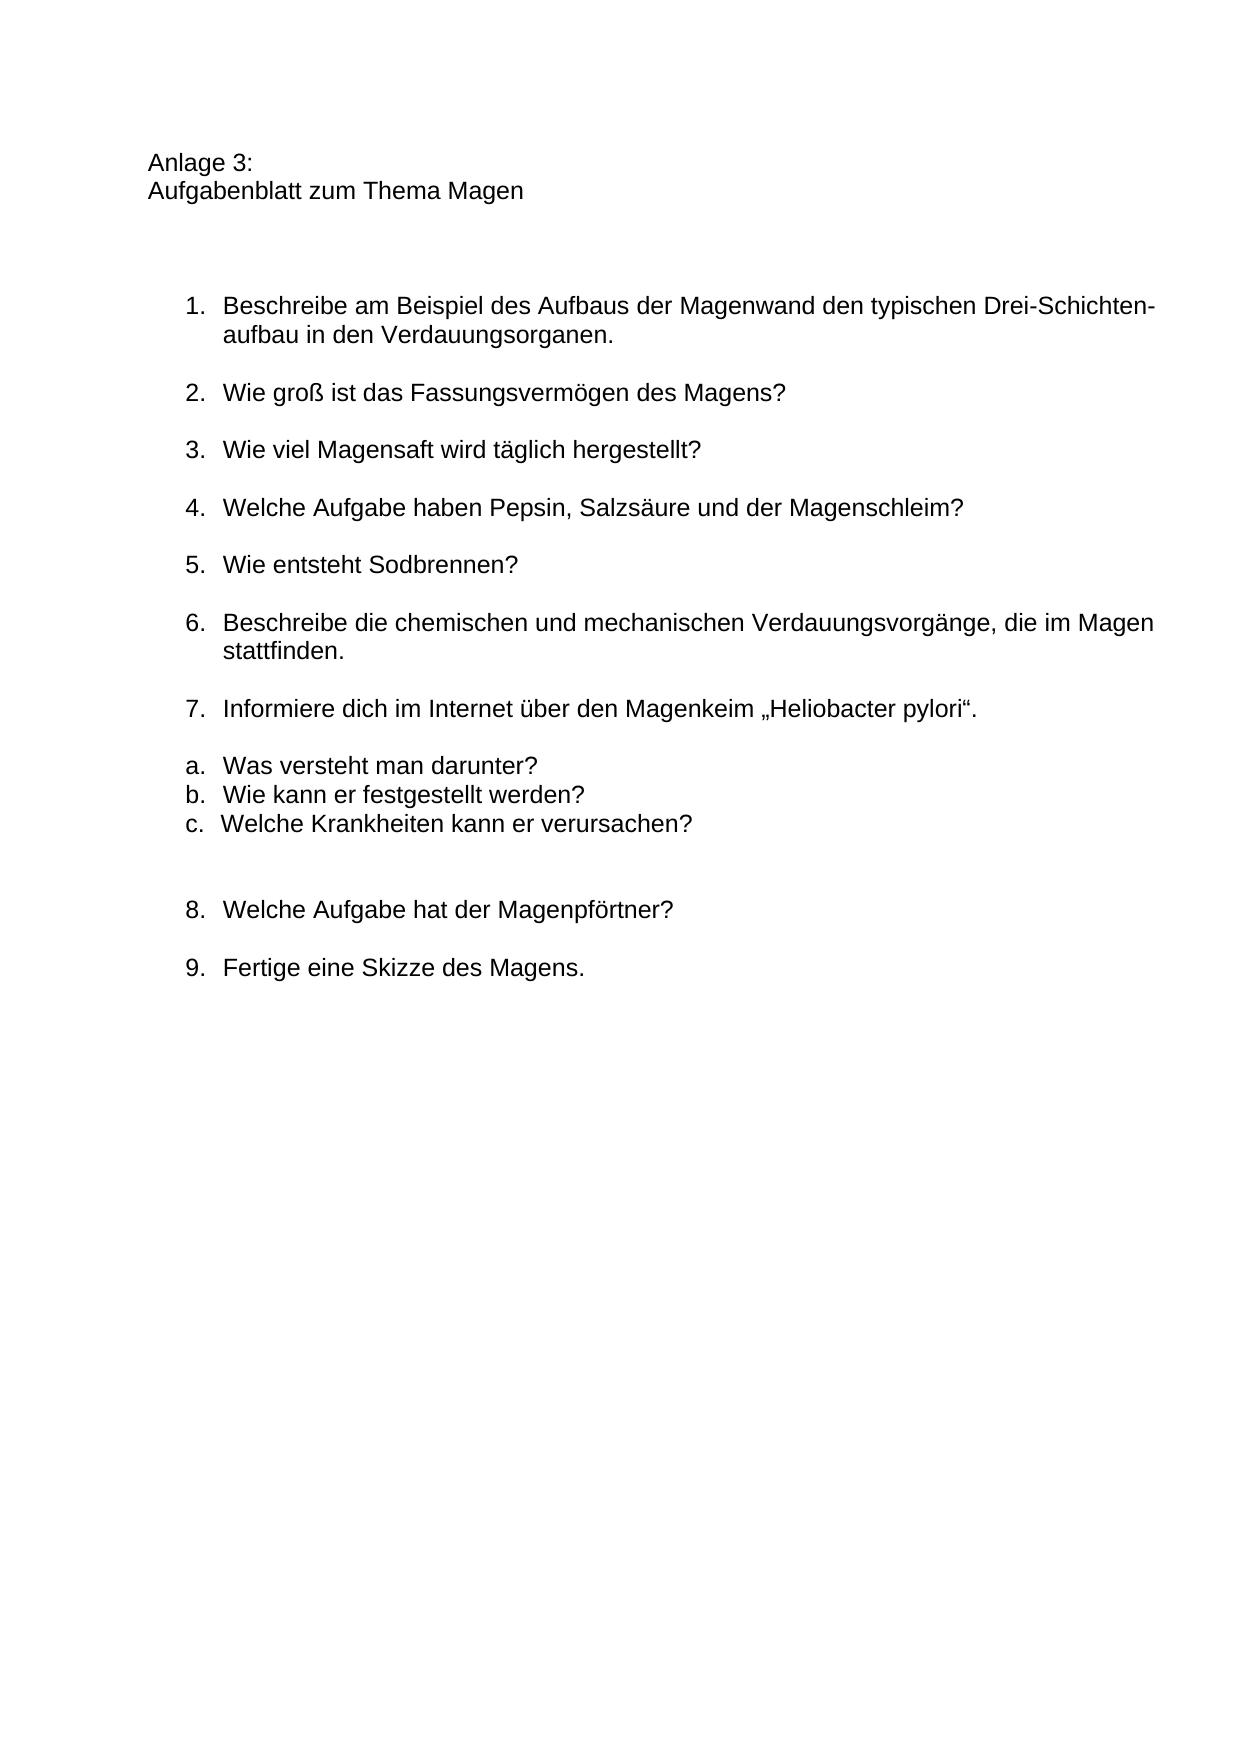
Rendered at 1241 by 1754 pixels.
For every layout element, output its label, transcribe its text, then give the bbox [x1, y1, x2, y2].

list Wie viel Magensaft wird täglich hergestellt? [185, 435, 1167, 464]
list Welche Aufgabe hat der Magenpförtner? [185, 895, 1167, 924]
list Wie groß ist das Fassungsvermögen des Magens? [185, 378, 1167, 406]
list Beschreibe die chemischen und mechanischen Verdauungsvorgänge, die im Magen stattfinden. [185, 608, 1167, 665]
list Informiere dich im Internet über den Magenkeim „Heliobacter pylori“. [185, 694, 1167, 723]
list Welche Aufgabe haben Pepsin, Salzsäure und der Magenschleim? [185, 493, 1167, 521]
list Wie kann er festgestellt werden? [185, 780, 1167, 809]
text Aufgabenblatt zum Thema Magen [148, 176, 1167, 205]
list Was versteht man darunter? [185, 751, 1167, 780]
list Wie entsteht Sodbrennen? [185, 550, 1167, 579]
text Anlage 3: [148, 148, 1167, 176]
list Welche Krankheiten kann er verursachen? [185, 809, 1167, 838]
list Fertige eine Skizze des Magens. [185, 953, 1167, 981]
list Beschreibe am Beispiel des Aufbaus der Magenwand den typischen Drei-Schichten-aufbau in den Verdauungsorganen. [185, 291, 1167, 349]
